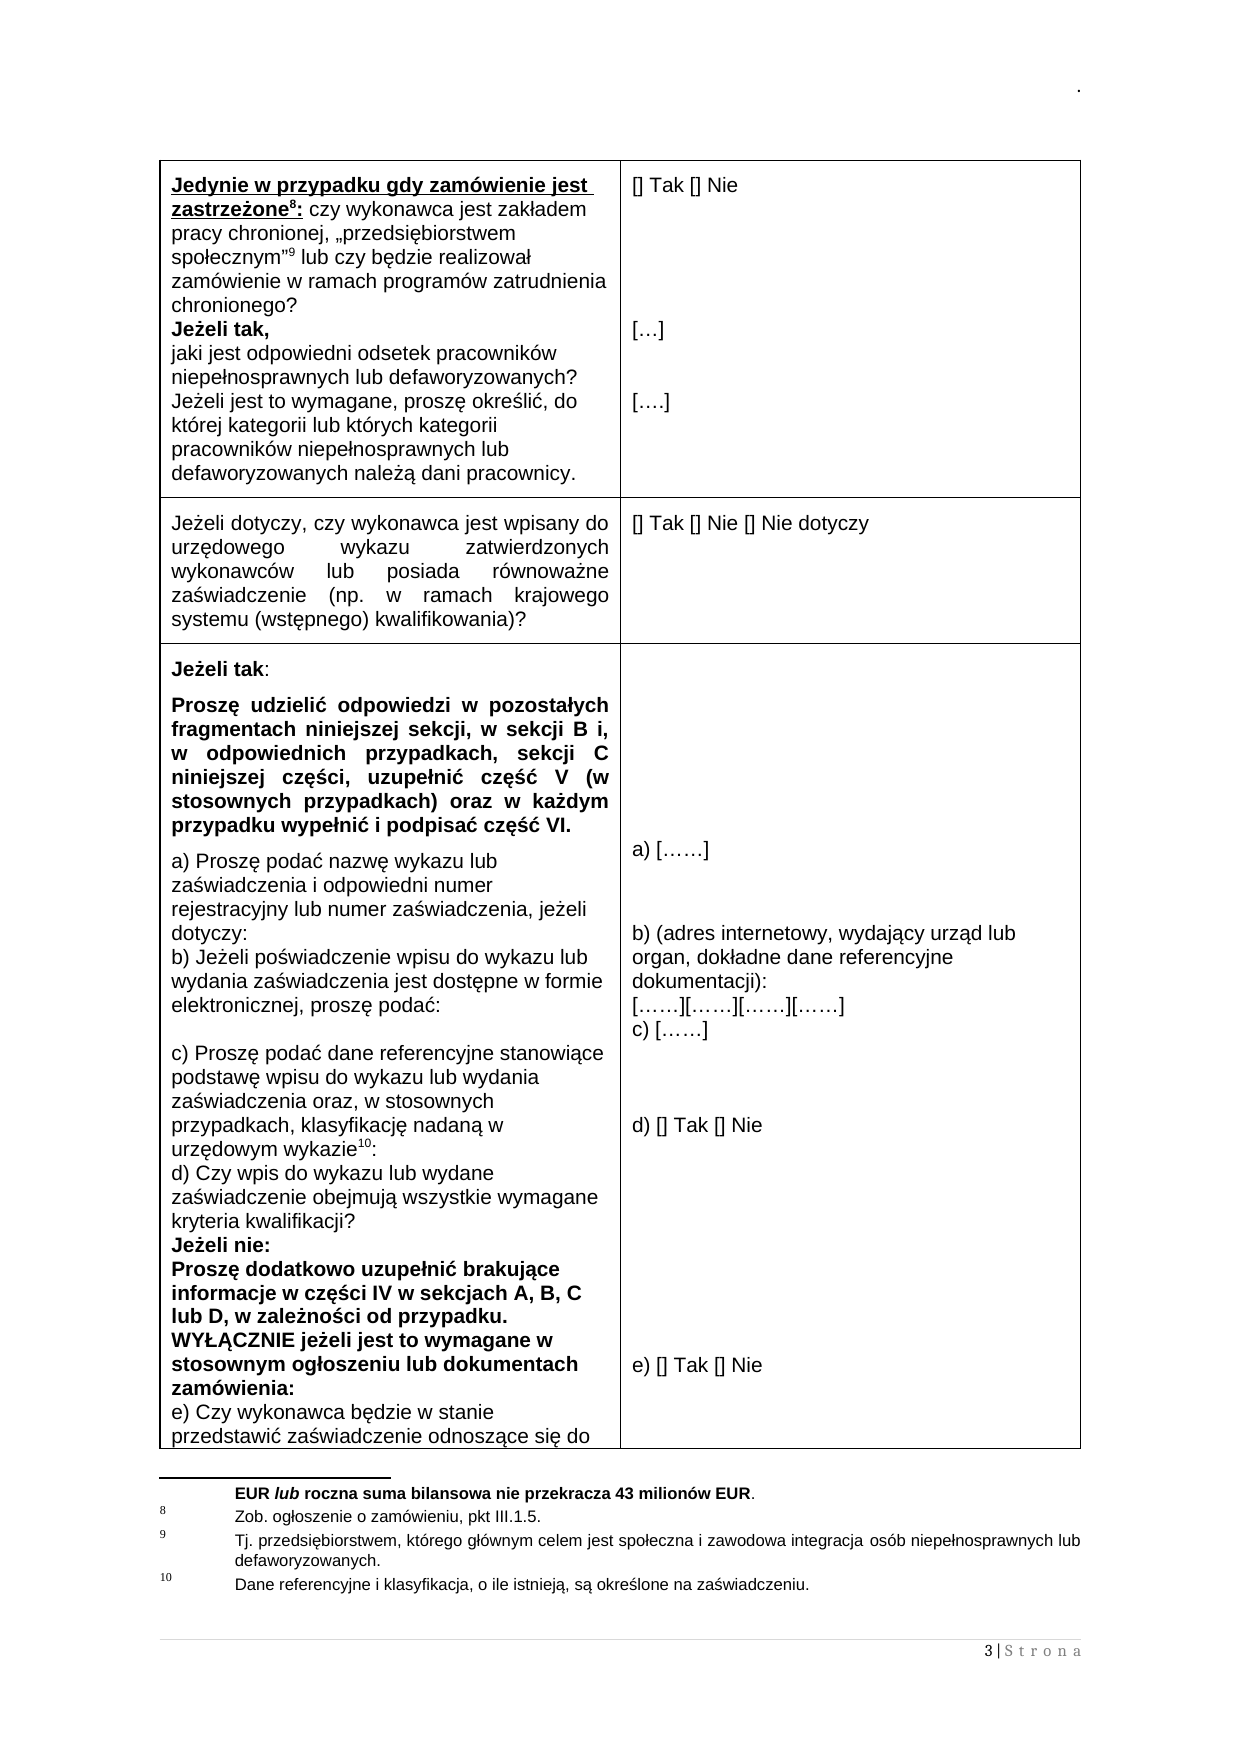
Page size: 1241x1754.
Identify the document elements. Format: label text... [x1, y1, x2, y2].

table_cell [] Tak [] Nie [] Nie dotyczy [621, 498, 1080, 643]
table_cell Jeżeli dotyczy, czy wykonawca jest wpisany do urzędowego wykazu zatwierdzonych wykonawców lub posiada równoważne zaświadczenie (np. w ramach krajowego systemu (wstępnego) kwalifikowania)? [161, 498, 620, 643]
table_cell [161, 644, 620, 1448]
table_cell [621, 644, 1080, 1448]
table_cell [] Tak [] Nie […] [….] [621, 161, 1080, 497]
table_cell Jedynie w przypadku gdy zamówienie jest zastrzeżone: czy wykonawca jest zakładem pracy chronionej, „przedsiębiorstwem społecznym” lub czy będzie realizował zamówienie w ramach programów zatrudnienia chronionego? Jeżeli tak, jaki jest odpowiedni odsetek pracowników niepełnosprawnych lub defaworyzowanych? Jeżeli jest to wymagane, proszę określić, do której kategorii lub których kategorii pracowników niepełnosprawnych lub defaworyzowanych należą dani pracownicy. [161, 161, 620, 497]
